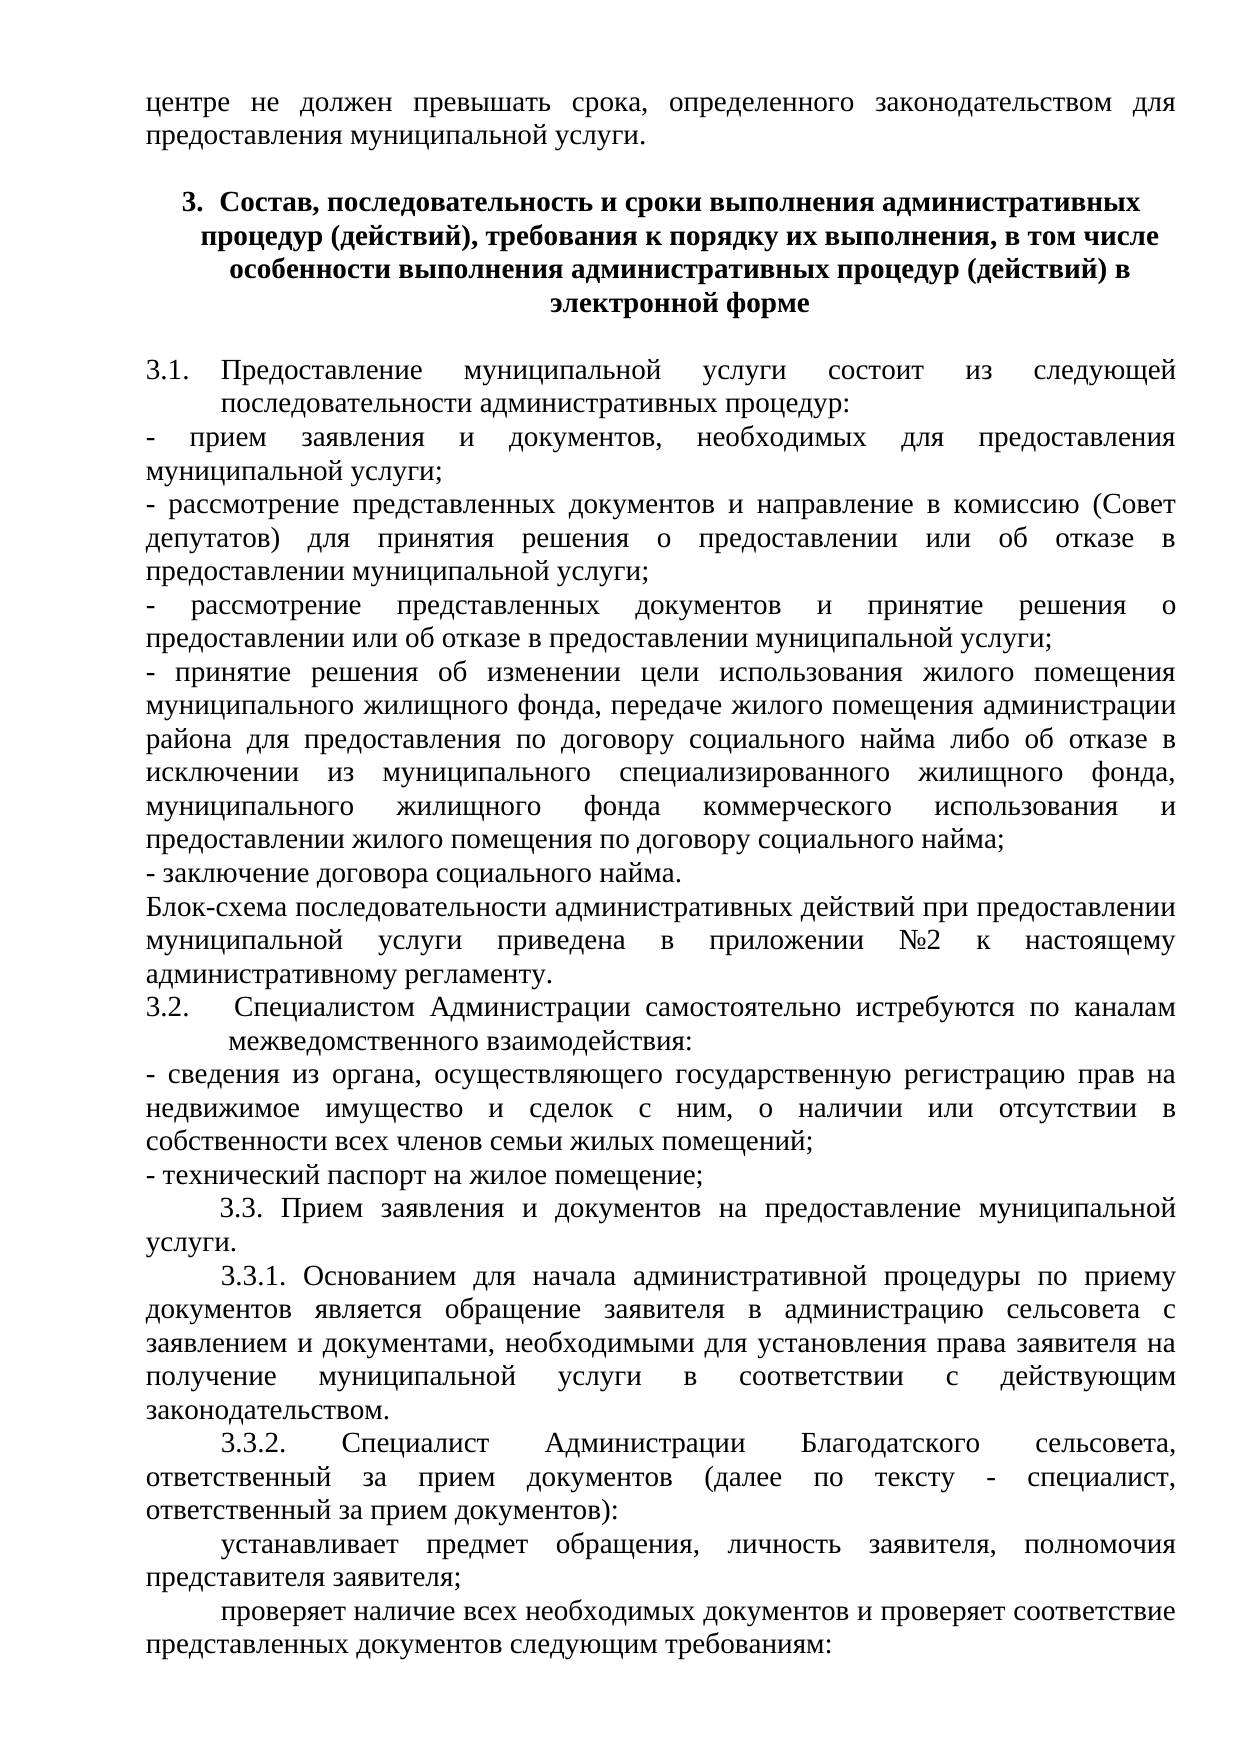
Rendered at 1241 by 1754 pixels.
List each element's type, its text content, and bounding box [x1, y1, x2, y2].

text - рассмотрение представленных документов и принятие решения о предоставлении или об отказе в предоставлении муниципальной услуги; [146, 587, 1177, 654]
text 3.3. Прием заявления и документов на предоставление муниципальной услуги. [146, 1191, 1177, 1258]
list Состав, последовательность и сроки выполнения административных процедур (действий), требования к порядку их выполнения, в том числе особенности выполнения административных процедур (действий) в электронной форме [146, 184, 1177, 318]
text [146, 84, 1177, 151]
text - сведения из органа, осуществляющего государственную регистрацию прав на недвижимое имущество и сделок с ним, о наличии или отсутствии в собственности всех членов семьи жилых помещений; [146, 1056, 1177, 1157]
text 3.3.1. Основанием для начала административной процедуры по приему документов является обращение заявителя в администрацию сельсовета с заявлением и документами, необходимыми для установления права заявителя на получение муниципальной услуги в соответствии с действующим законодательством. [146, 1258, 1177, 1425]
text 3.3.2. Специалист Администрации Благодатского сельсовета, ответственный за прием документов (далее по тексту - специалист, ответственный за прием документов): [146, 1425, 1177, 1526]
text - технический паспорт на жилое помещение; [146, 1157, 1177, 1191]
list Предоставление муниципальной услуги состоит из следующей последовательности административных процедур: [146, 352, 1177, 419]
text Блок-схема последовательности административных действий при предоставлении муниципальной услуги приведена в приложении №2 к настоящему административному регламенту. [146, 889, 1177, 989]
text - прием заявления и документов, необходимых для предоставления муниципальной услуги; [146, 419, 1177, 486]
list Специалистом Администрации самостоятельно истребуются по каналам межведомственного взаимодействия: [146, 989, 1177, 1056]
text проверяет наличие всех необходимых документов и проверяет соответствие представленных документов следующим требованиям: [146, 1593, 1177, 1660]
text устанавливает предмет обращения, личность заявителя, полномочия представителя заявителя; [146, 1526, 1177, 1593]
text - принятие решения об изменении цели использования жилого помещения муниципального жилищного фонда, передаче жилого помещения администрации района для предоставления по договору социального найма либо об отказе в исключении из муниципального специализированного жилищного фонда, муниципального жилищного фонда коммерческого использования и предоставлении жилого помещения по договору социального найма; [146, 654, 1177, 855]
text - заключение договора социального найма. [146, 855, 1177, 889]
text - рассмотрение представленных документов и направление в комиссию (Совет депутатов) для принятия решения о предоставлении или об отказе в предоставлении муниципальной услуги; [146, 486, 1177, 587]
